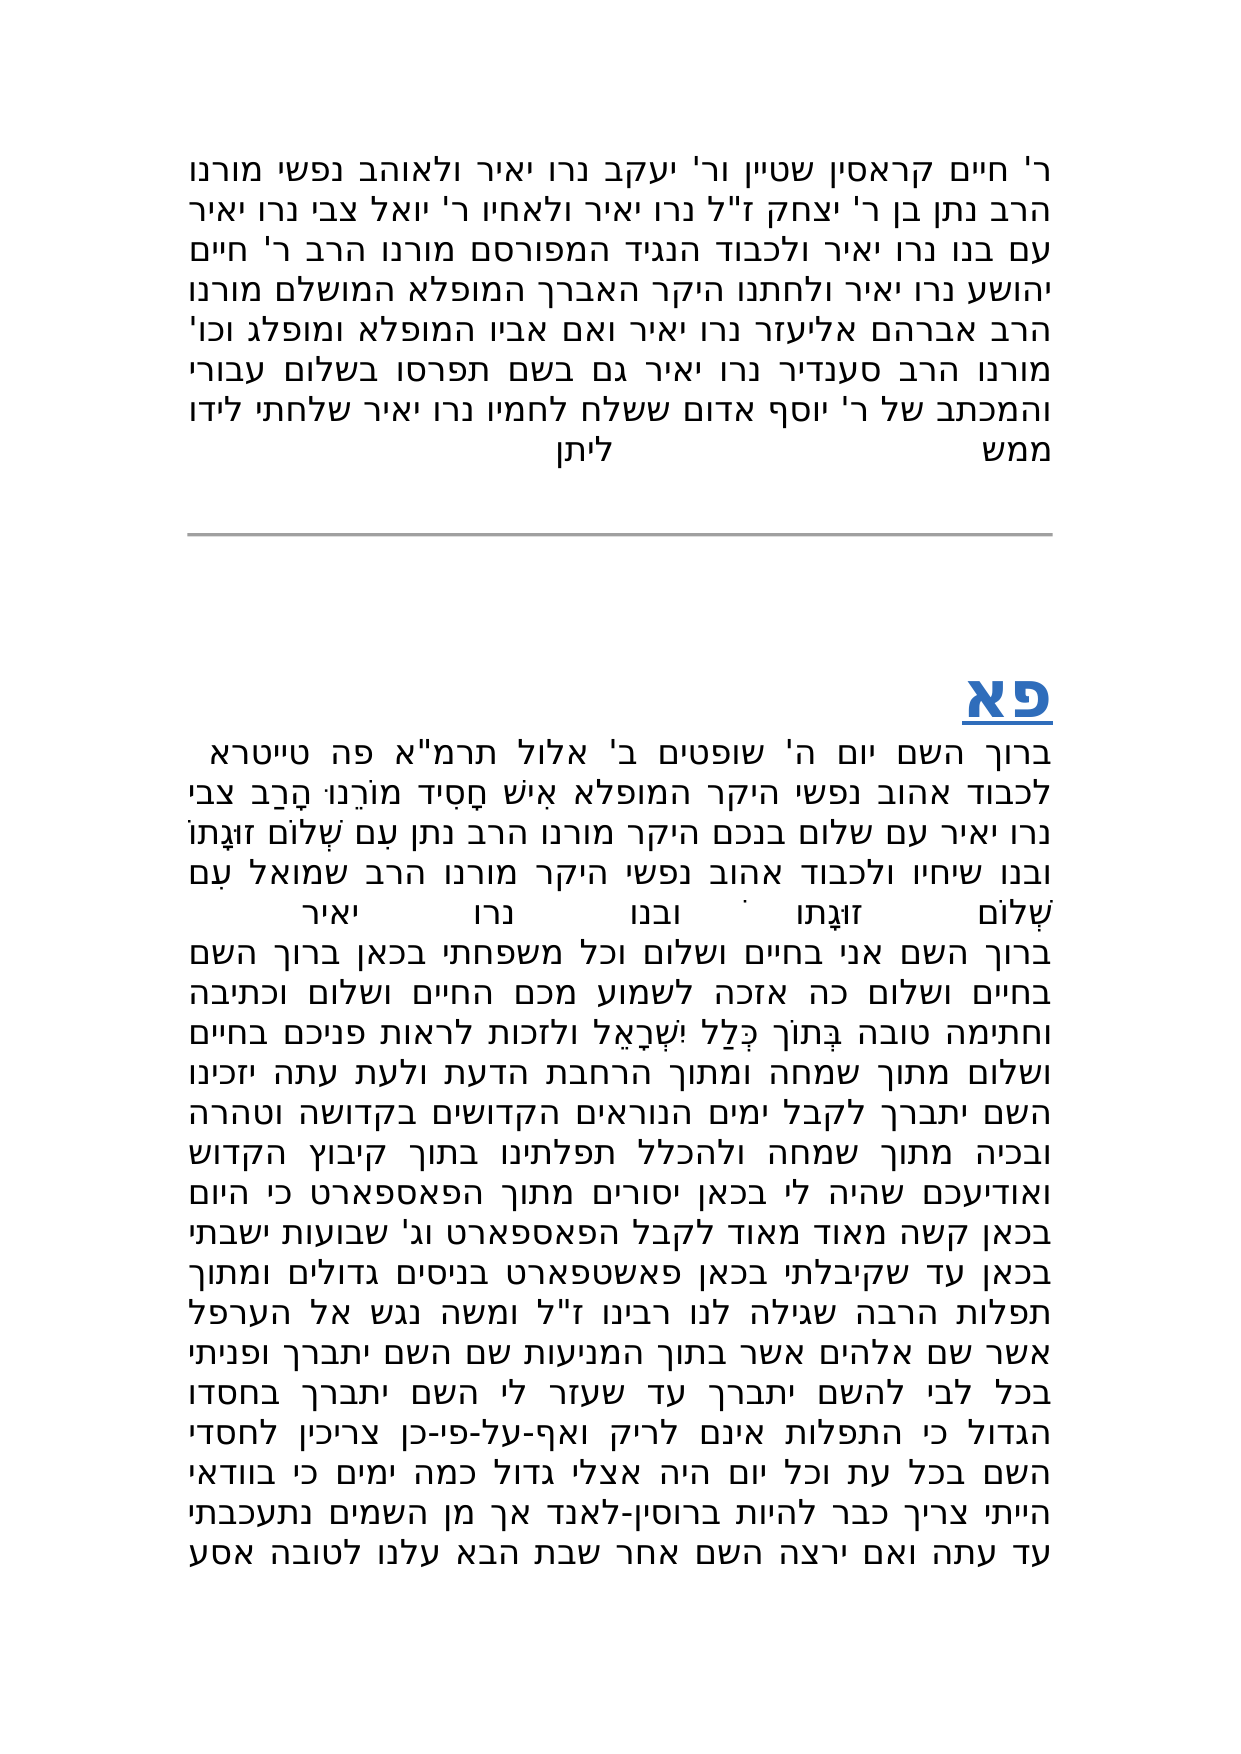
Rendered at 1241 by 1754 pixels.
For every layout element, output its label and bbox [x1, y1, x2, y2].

text [187, 656, 1053, 1573]
text [187, 150, 1053, 499]
